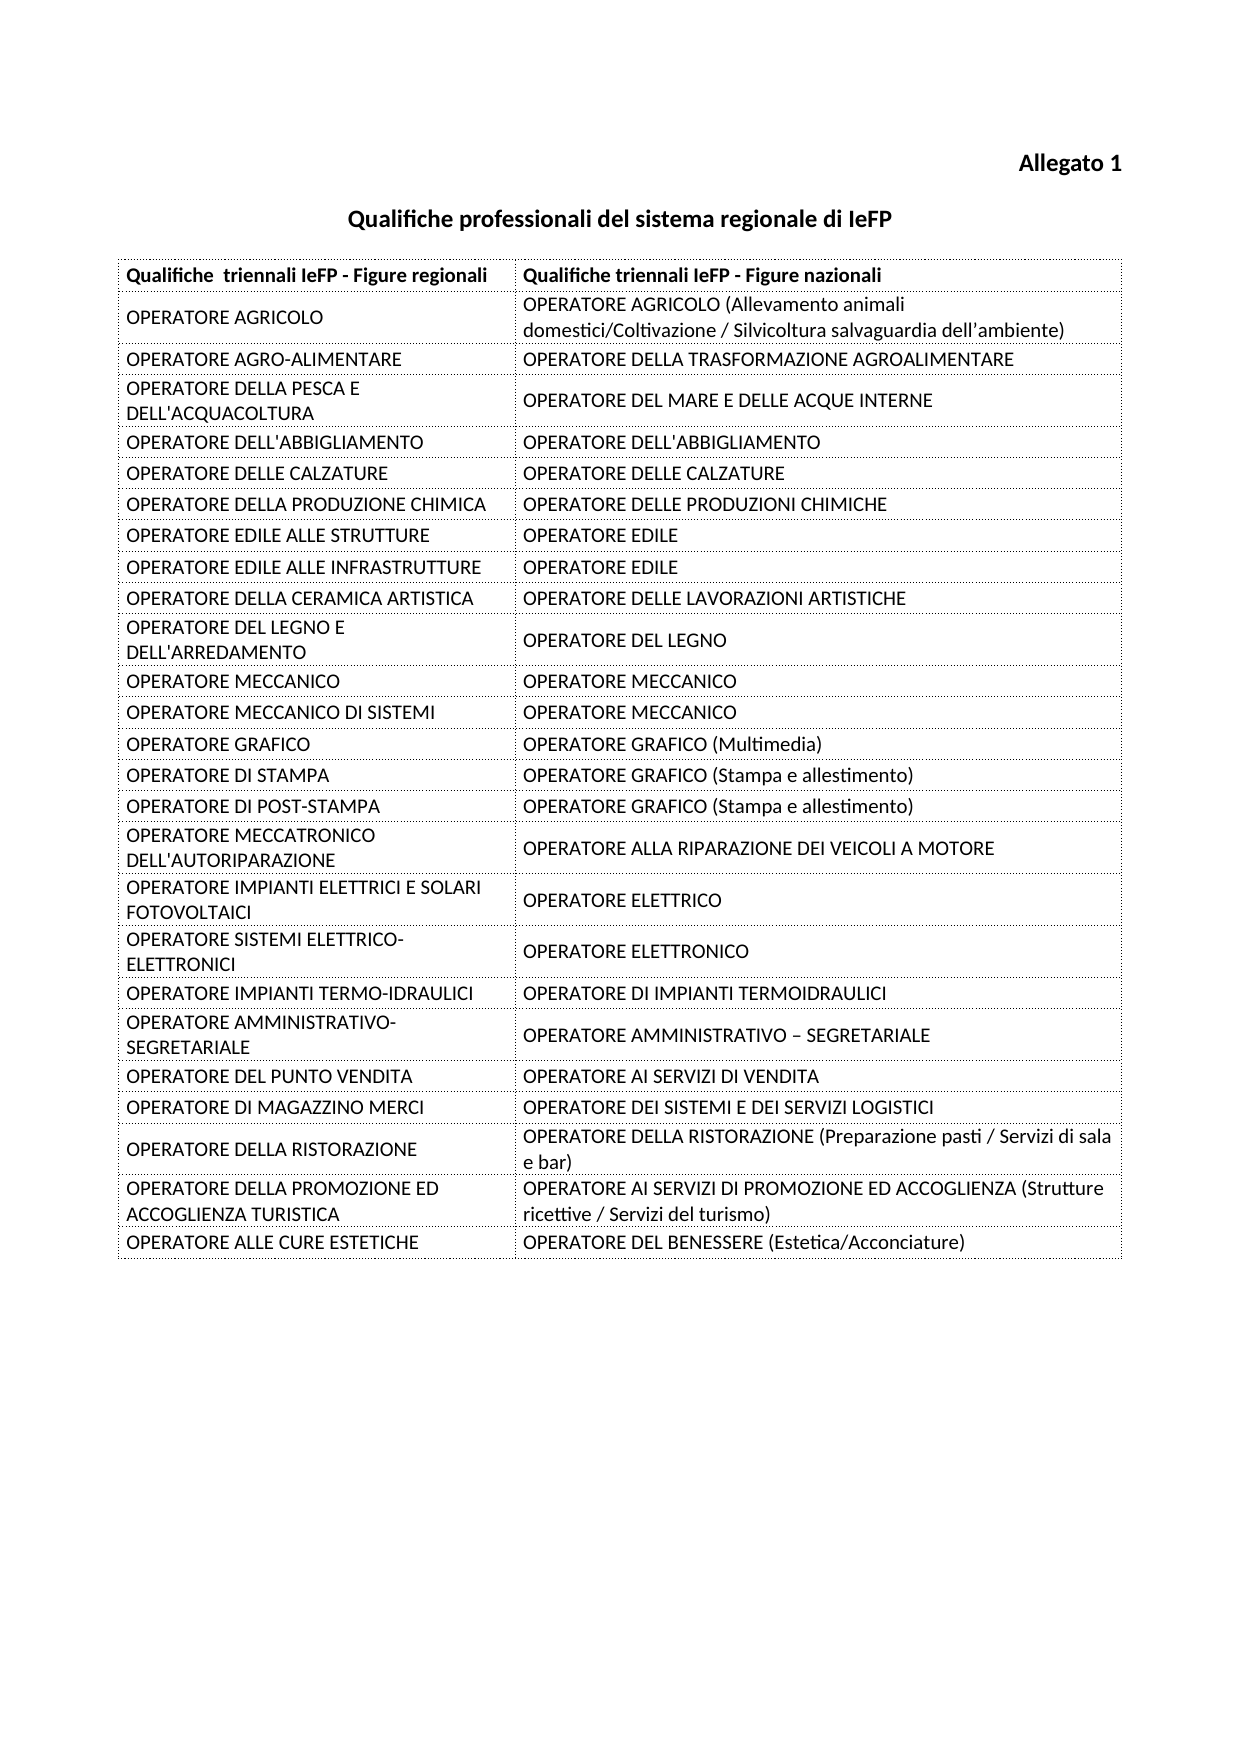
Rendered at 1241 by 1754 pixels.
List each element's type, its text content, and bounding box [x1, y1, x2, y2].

table_cell OPERATORE DELLA PRODUZIONE CHIMICA [119, 488, 516, 519]
table_cell OPERATORE MECCANICO [516, 696, 1122, 727]
table_cell OPERATORE GRAFICO (Stampa e allestimento) [516, 790, 1122, 821]
table_cell OPERATORE EDILE ALLE INFRASTRUTTURE [119, 551, 516, 582]
table_cell OPERATORE EDILE [516, 551, 1122, 582]
table_cell OPERATORE DELLA RISTORAZIONE [119, 1123, 516, 1174]
table_cell OPERATORE ALLA RIPARAZIONE DEI VEICOLI A MOTORE [516, 821, 1122, 873]
table_cell OPERATORE DELLE CALZATURE [119, 457, 516, 488]
table_cell OPERATORE DELLE PRODUZIONI CHIMICHE [516, 488, 1122, 519]
table_cell OPERATORE AGRO-ALIMENTARE [119, 343, 516, 374]
table_cell OPERATORE AI SERVIZI DI VENDITA [516, 1060, 1122, 1091]
table_cell OPERATORE GRAFICO (Multimedia) [516, 728, 1122, 759]
table_cell OPERATORE GRAFICO (Stampa e allestimento) [516, 759, 1122, 790]
table_cell OPERATORE GRAFICO [119, 728, 516, 759]
table_cell OPERATORE DI POST-STAMPA [119, 790, 516, 821]
table_cell OPERATORE IMPIANTI ELETTRICI E SOLARI FOTOVOLTAICI [119, 873, 516, 925]
table_cell OPERATORE DELLA PROMOZIONE ED ACCOGLIENZA TURISTICA [119, 1174, 516, 1226]
table_cell OPERATORE AMMINISTRATIVO – SEGRETARIALE [516, 1008, 1122, 1060]
table_cell OPERATORE SISTEMI ELETTRICO-ELETTRONICI [119, 925, 516, 977]
table_cell OPERATORE DELL'ABBIGLIAMENTO [516, 426, 1122, 457]
table_cell OPERATORE DELL'ABBIGLIAMENTO [119, 426, 516, 457]
table_cell OPERATORE DELLA CERAMICA ARTISTICA [119, 582, 516, 613]
table_cell OPERATORE AGRICOLO [119, 291, 516, 342]
table_cell OPERATORE EDILE [516, 519, 1122, 551]
table_cell OPERATORE MECCANICO [516, 665, 1122, 696]
table_cell OPERATORE DELLE CALZATURE [516, 457, 1122, 488]
table_cell OPERATORE MECCATRONICO DELL'AUTORIPARAZIONE [119, 821, 516, 873]
table_cell OPERATORE IMPIANTI TERMO-IDRAULICI [119, 977, 516, 1008]
table_cell OPERATORE DELLA PESCA E DELL'ACQUACOLTURA [119, 374, 516, 426]
table_cell OPERATORE DELLA TRASFORMAZIONE AGROALIMENTARE [516, 343, 1122, 374]
table_cell OPERATORE DI MAGAZZINO MERCI [119, 1091, 516, 1122]
table_cell OPERATORE DEL MARE E DELLE ACQUE INTERNE [516, 374, 1122, 426]
table_header Qualifiche triennali IeFP - Figure regionali [119, 259, 516, 291]
table_cell OPERATORE AGRICOLO (Allevamento animali domestici/Coltivazione / Silvicoltura salvaguardia dell’ambiente) [516, 291, 1122, 342]
table_cell OPERATORE ELETTRICO [516, 873, 1122, 925]
table_header Qualifiche triennali IeFP - Figure nazionali [516, 259, 1122, 291]
table_cell OPERATORE DI STAMPA [119, 759, 516, 790]
table_cell OPERATORE MECCANICO [119, 665, 516, 696]
table_cell OPERATORE DEL PUNTO VENDITA [119, 1060, 516, 1091]
table_cell OPERATORE DEL LEGNO E DELL'ARREDAMENTO [119, 613, 516, 665]
table_cell OPERATORE ALLE CURE ESTETICHE [119, 1226, 516, 1257]
table_cell OPERATORE DEL LEGNO [516, 613, 1122, 665]
table_cell OPERATORE DEL BENESSERE (Estetica/Acconciature) [516, 1226, 1122, 1257]
table_cell OPERATORE DELLE LAVORAZIONI ARTISTICHE [516, 582, 1122, 613]
table_cell OPERATORE DELLA RISTORAZIONE (Preparazione pasti / Servizi di sala e bar) [516, 1123, 1122, 1174]
table_cell OPERATORE AI SERVIZI DI PROMOZIONE ED ACCOGLIENZA (Strutture ricettive / Servizi del turismo) [516, 1174, 1122, 1226]
table_cell OPERATORE MECCANICO DI SISTEMI [119, 696, 516, 727]
table_cell OPERATORE EDILE ALLE STRUTTURE [119, 519, 516, 551]
text Qualifiche professionali del sistema regionale di IeFP [118, 203, 1122, 234]
table_cell OPERATORE DI IMPIANTI TERMOIDRAULICI [516, 977, 1122, 1008]
text Allegato 1 [118, 148, 1122, 178]
table_cell OPERATORE DEI SISTEMI E DEI SERVIZI LOGISTICI [516, 1091, 1122, 1122]
table_cell OPERATORE ELETTRONICO [516, 925, 1122, 977]
table_cell OPERATORE AMMINISTRATIVO-SEGRETARIALE [119, 1008, 516, 1060]
